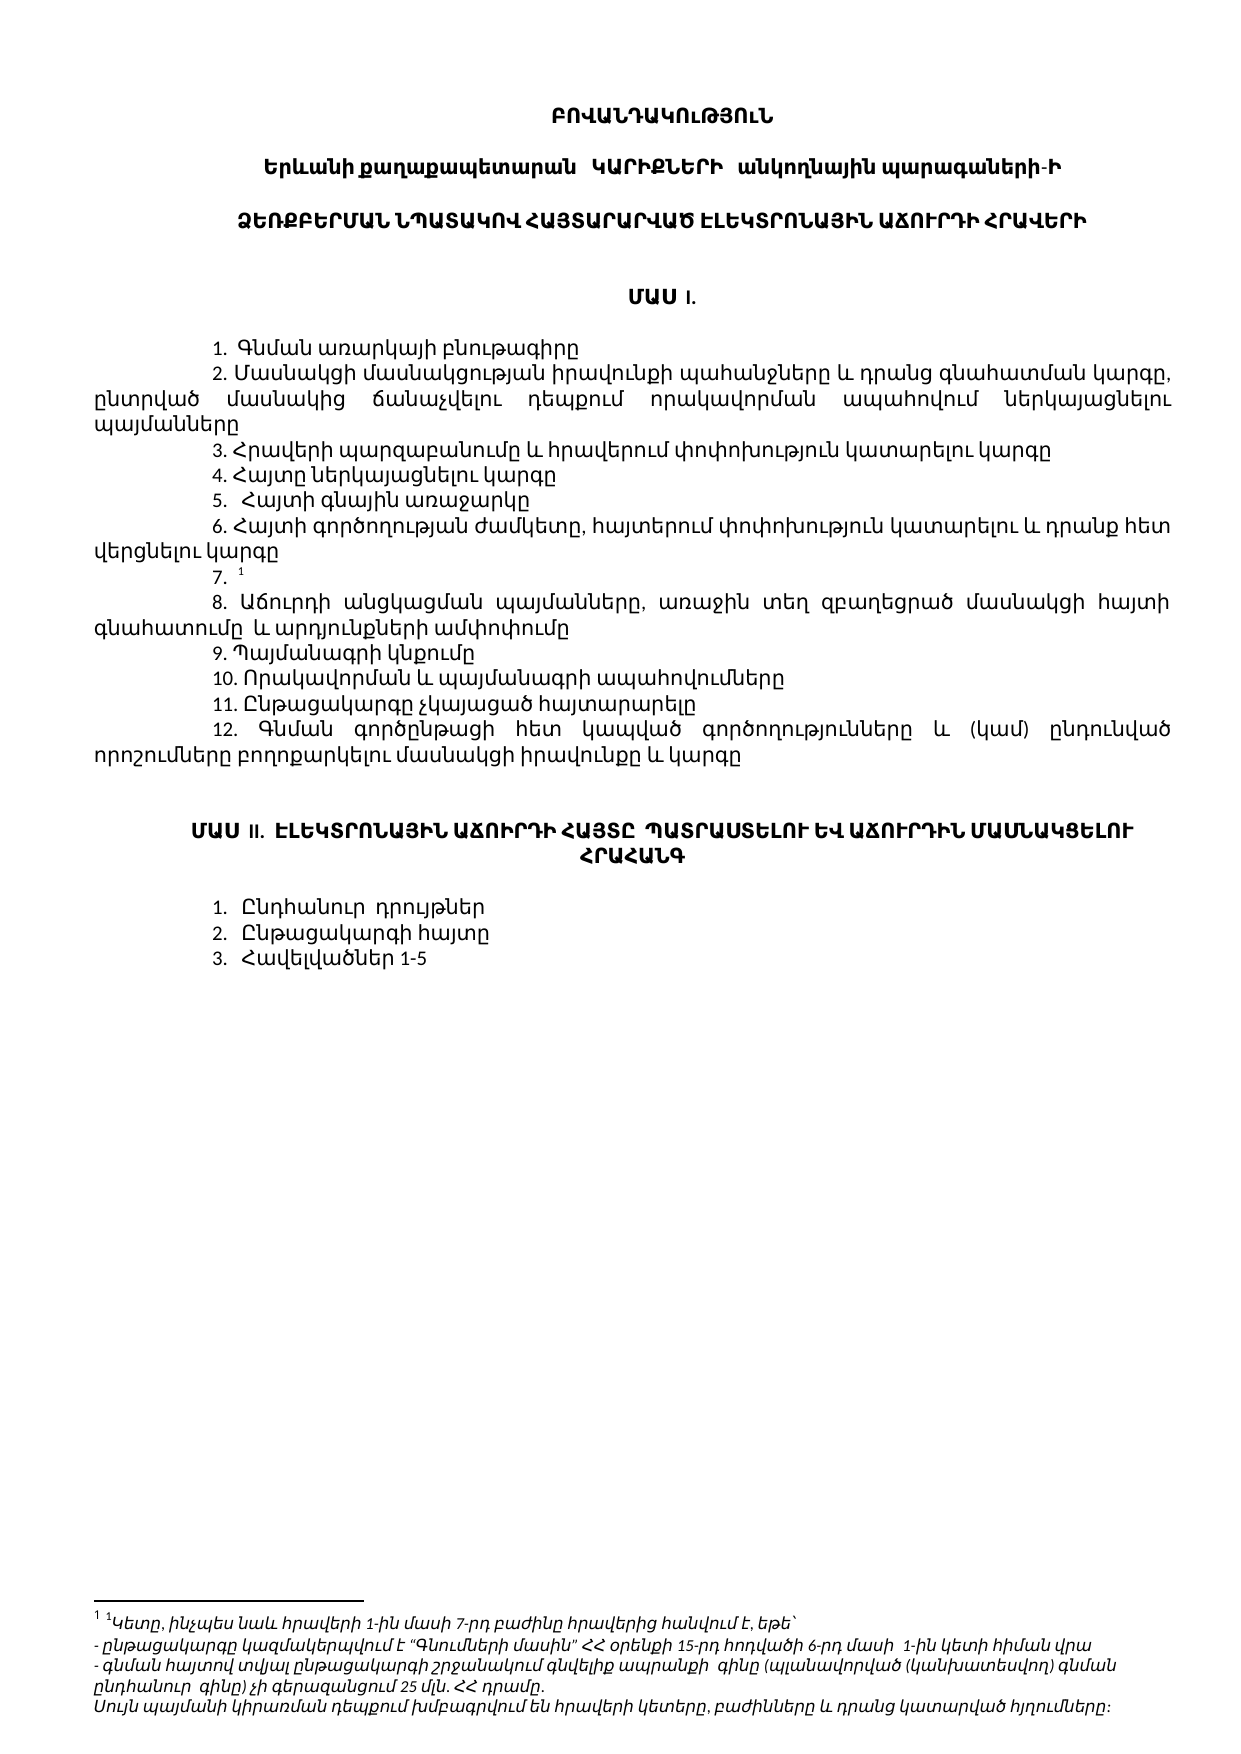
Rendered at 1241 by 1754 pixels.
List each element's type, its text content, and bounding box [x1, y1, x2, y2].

text 1. Գնման առարկայի բնութագիրը [94, 335, 1171, 361]
text 9. Պայմանագրի կնքումը [94, 640, 1171, 666]
text 10. Որակավորման և պայմանագրի ապահովումները [94, 666, 1171, 691]
text 5. Հայտի գնային առաջարկը [94, 488, 1171, 513]
text Երևանի քաղաքապետարան ԿԱՐԻՔՆԵՐԻ անկողնային պարագաների-Ի [94, 154, 1171, 179]
text 11. Ընթացակարգը չկայացած հայտարարելը [94, 691, 1171, 716]
text 4. Հայտը ներկայացնելու կարգը [94, 462, 1171, 488]
text ՄԱՍ II. ԷԼԵԿՏՐՈՆԱՅԻՆ ԱՃՈԻՐԴԻ ՀԱՅՏԸ ՊԱՏՐԱՍՏԵԼՈՒ ԵՎ ԱՃՈՒՐԴԻՆ ՄԱՍՆԱԿՑԵԼՈՒ ՀՐԱՀԱՆԳ [94, 818, 1171, 869]
text ՄԱՍ I. [94, 284, 1171, 310]
text 3. Հավելվածներ 1-5 [94, 945, 1171, 971]
text 6. Հայտի գործողության ժամկետը, հայտերում փոփոխություն կատարելու և դրանք հետ վերցնելու կարգը [94, 513, 1171, 564]
text 2. Մասնակցի մասնակցության իրավունքի պահանջները և դրանց գնահատման կարգը, ընտրված մասնակից ճանաչվելու դեպքում որակավորման ապահովում ներկայացնելու պայմանները [94, 361, 1171, 437]
text ՁԵՌՔԲԵՐՄԱՆ ՆՊԱՏԱԿՈՎ ՀԱՅՏԱՐԱՐՎԱԾ ԷԼԵԿՏՐՈՆԱՅԻՆ ԱՃՈՒՐԴԻ ՀՐԱՎԵՐԻ [94, 208, 1171, 233]
text 12. Գնման գործընթացի հետ կապված գործողությունները և (կամ) ընդունված որոշումները բողոքարկելու մասնակցի իրավունքը և կարգը [94, 716, 1171, 767]
text 2. Ընթացակարգի հայտը [94, 920, 1171, 945]
text 7. 1 [94, 564, 1171, 589]
text 8. Աճուրդի անցկացման պայմանները, առաջին տեղ զբաղեցրած մասնակցի հայտի գնահատումը և արդյունքների ամփոփումը [94, 589, 1171, 640]
text ԲՈՎԱՆԴԱԿՈւԹՅՈւՆ [94, 103, 1171, 128]
text 1. Ընդհանուր դրույթներ [94, 894, 1171, 920]
text 3. Հրավերի պարզաբանումը և հրավերում փոփոխություն կատարելու կարգը [94, 437, 1171, 462]
